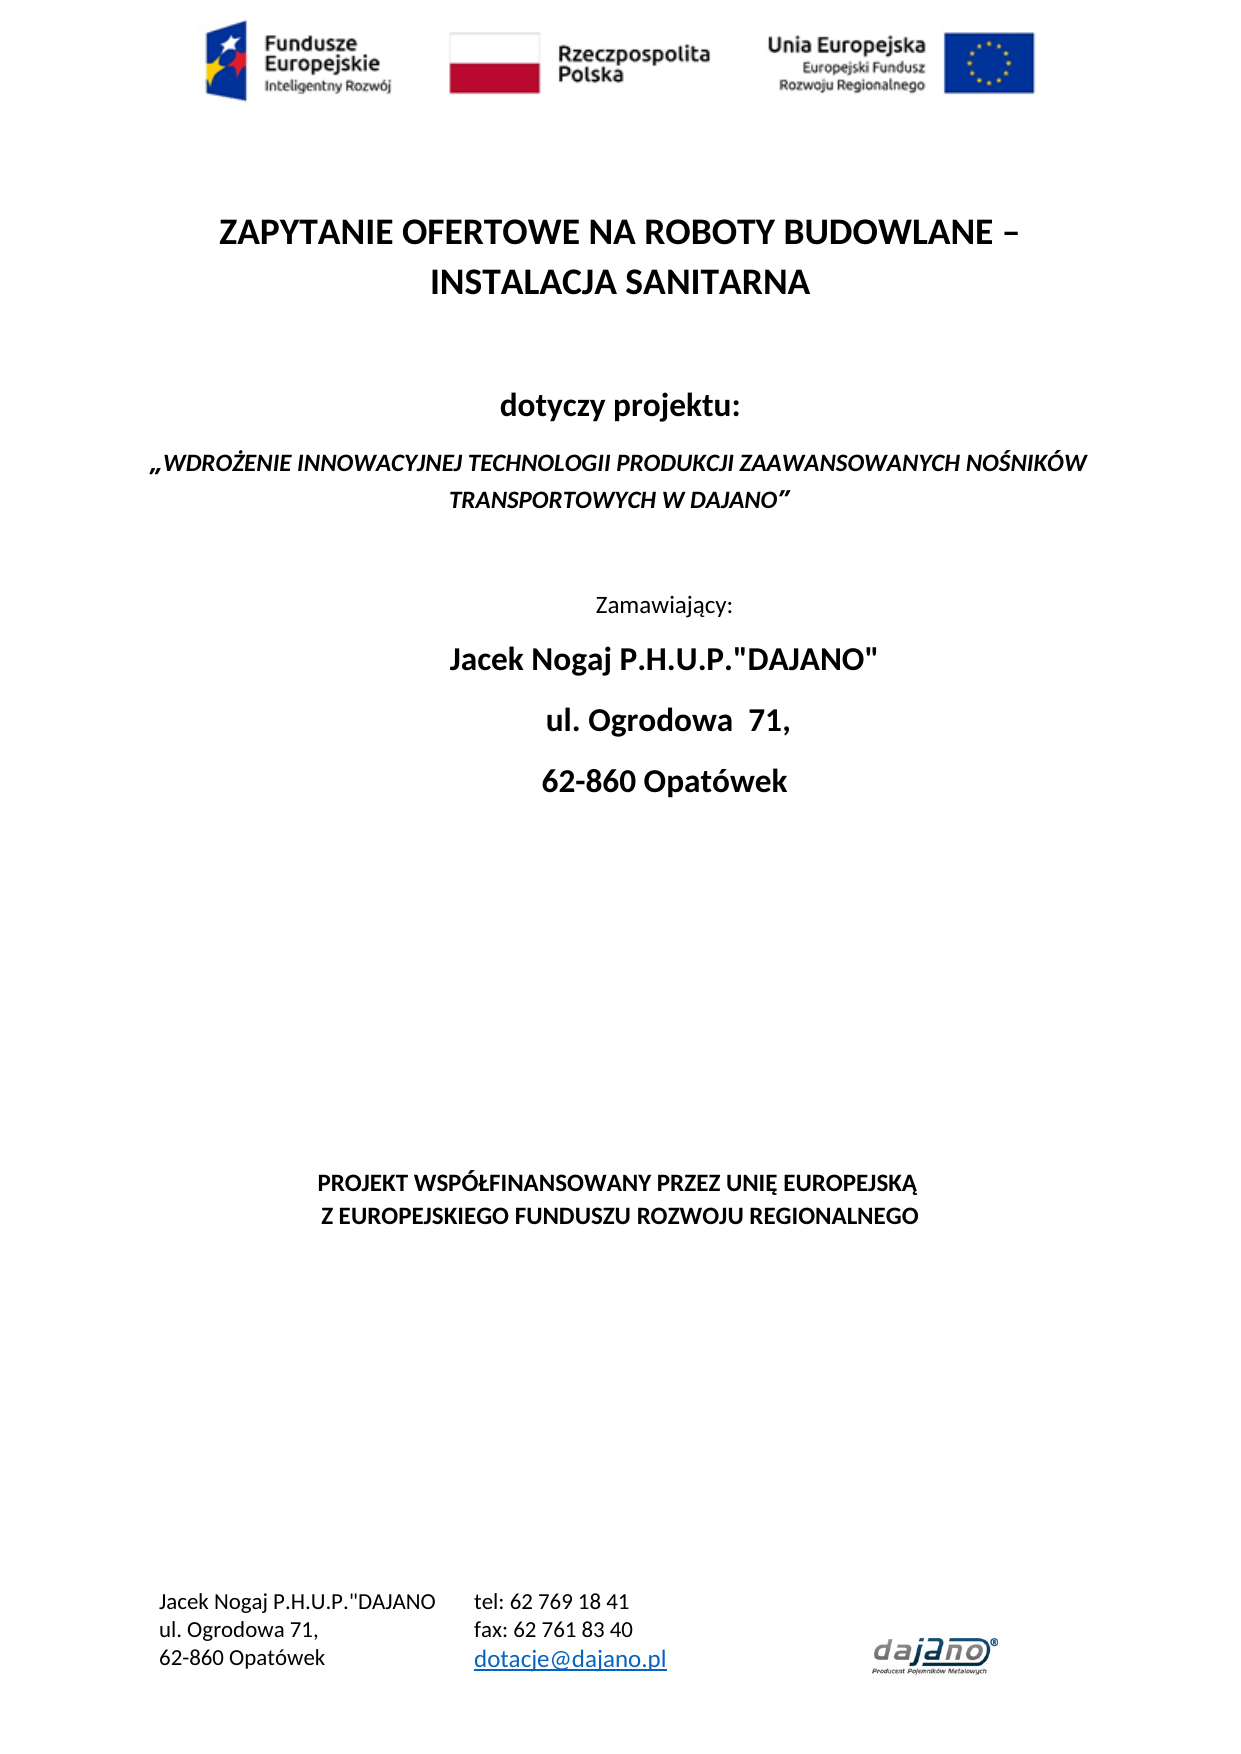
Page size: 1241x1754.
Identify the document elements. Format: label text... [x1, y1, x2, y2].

text 62-860 Opatówek [236, 759, 1093, 800]
text „WDROŻENIE INNOWACYJNEJ TECHNOLOGII PRODUKCJI ZAAWANSOWANYCH NOŚNIKÓW TRANSPORTOWYCH W DAJANO” [148, 445, 1093, 516]
text dotyczy projektu: [148, 384, 1093, 425]
text ul. Ogrodowa 71, [236, 699, 1093, 740]
text Jacek Nogaj P.H.U.P."DAJANO" [236, 638, 1093, 679]
text PROJEKT WSPÓŁFINANSOWANY PRZEZ UNIĘ EUROPEJSKĄ Z EUROPEJSKIEGO FUNDUSZU ROZWOJU REGIONALNEGO [148, 1167, 1093, 1231]
text Zamawiający: [236, 589, 1093, 619]
picture [187, 1, 1049, 116]
text ZAPYTANIE OFERTOWE NA ROBOTY BUDOWLANE – INSTALACJA SANITARNA [148, 208, 1093, 303]
picture [865, 1586, 1005, 1726]
